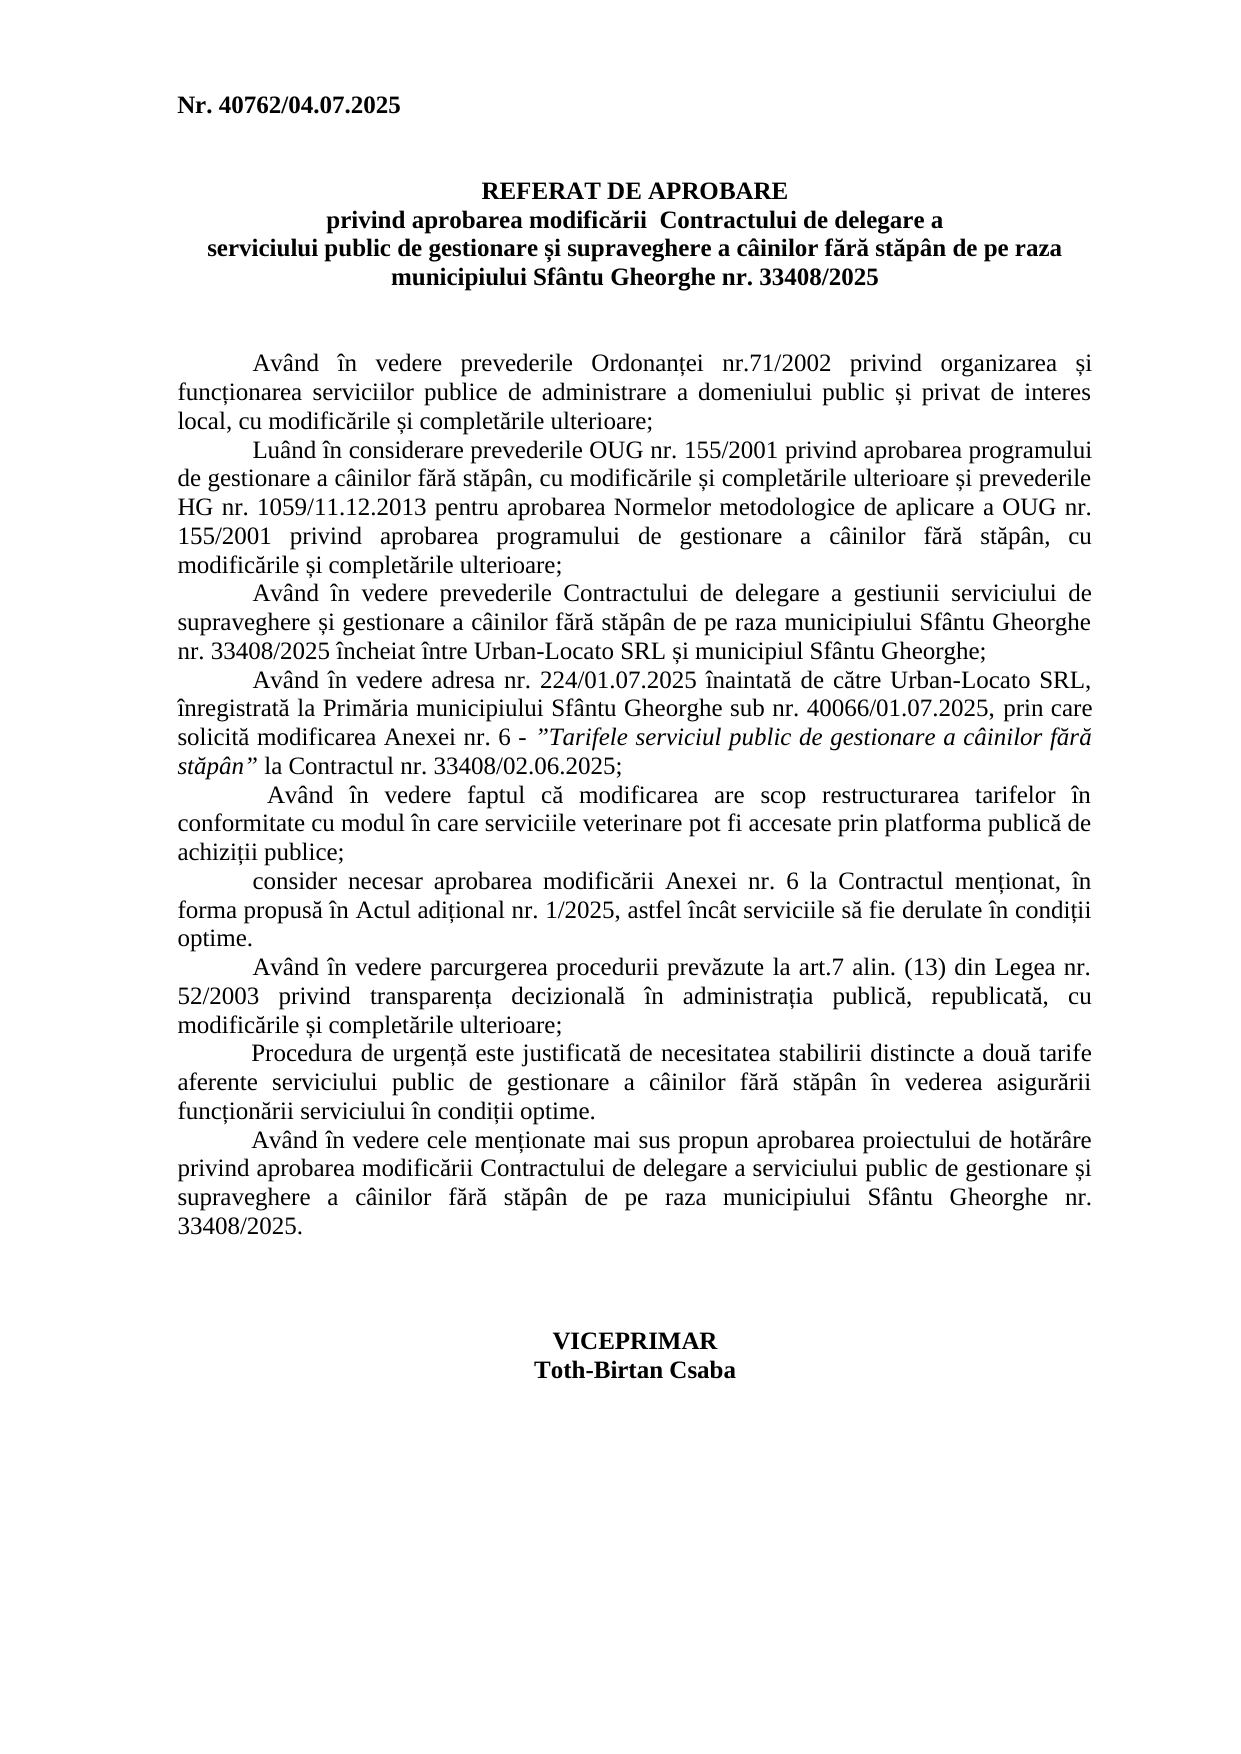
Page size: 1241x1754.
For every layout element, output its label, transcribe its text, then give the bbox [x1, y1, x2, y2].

text Având în vedere prevederile Contractului de delegare a gestiunii serviciului de supraveghere și gestionare a câinilor fără stăpân de pe raza municipiului Sfântu Gheorghe nr. 33408/2025 încheiat între Urban-Locato SRL și municipiul Sfântu Gheorghe; [177, 578, 1092, 665]
text Luând în considerare prevederile OUG nr. 155/2001 privind aprobarea programului de gestionare a câinilor fără stăpân, cu modificările și completările ulterioare și prevederile HG nr. 1059/11.12.2013 pentru aprobarea Normelor metodologice de aplicare a OUG nr. 155/2001 privind aprobarea programului de gestionare a câinilor fără stăpân, cu modificările și completările ulterioare; [177, 435, 1092, 578]
text VICEPRIMAR [177, 1326, 1092, 1355]
text Având în vedere adresa nr. 224/01.07.2025 înaintată de către Urban-Locato SRL, înregistrată la Primăria municipiului Sfântu Gheorghe sub nr. 40066/01.07.2025, prin care solicită modificarea Anexei nr. 6 - ”Tarifele serviciul public de gestionare a câinilor fără stăpân” la Contractul nr. 33408/02.06.2025; [177, 665, 1092, 780]
text consider necesar aprobarea modificării Anexei nr. 6 la Contractul menționat, în forma propusă în Actul adițional nr. 1/2025, astfel încât serviciile să fie derulate în condiții optime. [177, 866, 1092, 952]
text REFERAT DE APROBARE [177, 176, 1092, 205]
text privind aprobarea modificării Contractului de delegare a [177, 205, 1092, 233]
text Toth-Birtan Csaba [177, 1355, 1092, 1383]
text Având în vedere cele menționate mai sus propun aprobarea proiectului de hotărâre privind aprobarea modificării Contractului de delegare a serviciului public de gestionare și supraveghere a câinilor fără stăpân de pe raza municipiului Sfântu Gheorghe nr. 33408/2025. [177, 1125, 1092, 1240]
text Având în vedere faptul că modificarea are scop restructurarea tarifelor în conformitate cu modul în care serviciile veterinare pot fi accesate prin platforma publică de achiziții publice; [177, 780, 1092, 866]
text Nr. 40762/04.07.2025 [177, 89, 1092, 118]
text serviciului public de gestionare și supraveghere a câinilor fără stăpân de pe raza municipiului Sfântu Gheorghe nr. 33408/2025 [177, 233, 1092, 291]
text Având în vedere parcurgerea procedurii prevăzute la art.7 alin. (13) din Legea nr. 52/2003 privind transparența decizională în administrația publică, republicată, cu modificările și completările ulterioare; [177, 952, 1092, 1038]
text Având în vedere prevederile Ordonanței nr.71/2002 privind organizarea și funcționarea serviciilor publice de administrare a domeniului public și privat de interes local, cu modificările și completările ulterioare; [177, 348, 1092, 435]
text Procedura de urgență este justificată de necesitatea stabilirii distincte a două tarife aferente serviciului public de gestionare a câinilor fără stăpân în vederea asigurării funcționării serviciului în condiții optime. [177, 1038, 1092, 1125]
